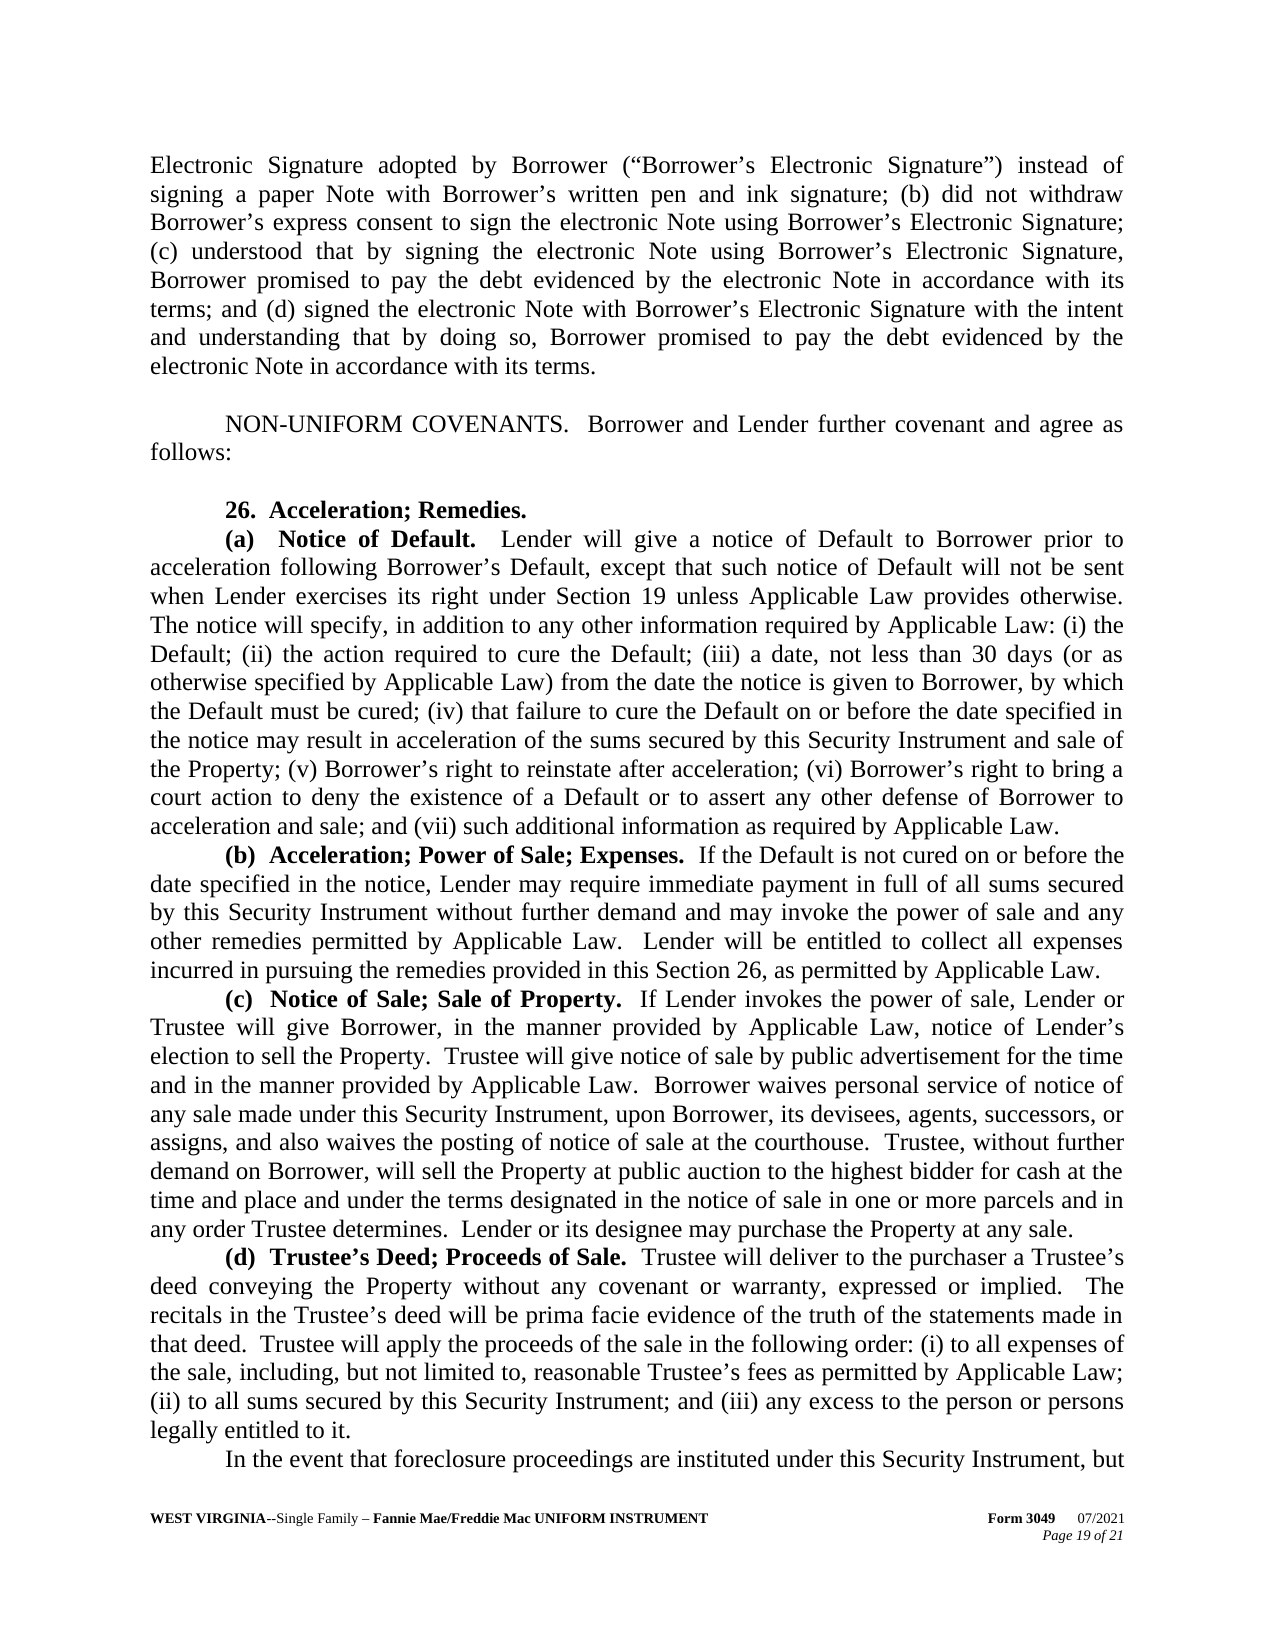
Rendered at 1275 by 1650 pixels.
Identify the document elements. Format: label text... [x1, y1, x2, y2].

text (b) Acceleration; Power of Sale; Expenses. If the Default is not cured on or before the date specified in the notice, Lender may require immediate payment in full of all sums secured by this Security Instrument without further demand and may invoke the power of sale and any other remedies permitted by Applicable Law. Lender will be entitled to collect all expenses incurred in pursuing the remedies provided in this Section 26, as permitted by Applicable Law. [150, 840, 1125, 984]
text (a) Notice of Default. Lender will give a notice of Default to Borrower prior to acceleration following Borrower’s Default, except that such notice of Default will not be sent when Lender exercises its right under Section 19 unless Applicable Law provides otherwise. The notice will specify, in addition to any other information required by Applicable Law: (i) the Default; (ii) the action required to cure the Default; (iii) a date, not less than 30 days (or as otherwise specified by Applicable Law) from the date the notice is given to Borrower, by which the Default must be cured; (iv) that failure to cure the Default on or before the date specified in the notice may result in acceleration of the sums secured by this Security Instrument and sale of the Property; (v) Borrower’s right to reinstate after acceleration; (vi) Borrower’s right to bring a court action to deny the existence of a Default or to assert any other defense of Borrower to acceleration and sale; and (vii) such additional information as required by Applicable Law. [150, 524, 1125, 840]
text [150, 150, 1125, 380]
text 26. Acceleration; Remedies. [150, 495, 1125, 524]
text (c) Notice of Sale; Sale of Property. If Lender invokes the power of sale, Lender or Trustee will give Borrower, in the manner provided by Applicable Law, notice of Lender’s election to sell the Property. Trustee will give notice of sale by public advertisement for the time and in the manner provided by Applicable Law. Borrower waives personal service of notice of any sale made under this Security Instrument, upon Borrower, its devisees, agents, successors, or assigns, and also waives the posting of notice of sale at the courthouse. Trustee, without further demand on Borrower, will sell the Property at public auction to the highest bidder for cash at the time and place and under the terms designated in the notice of sale in one or more parcels and in any order Trustee determines. Lender or its designee may purchase the Property at any sale. [150, 984, 1125, 1242]
text NON-UNIFORM COVENANTS. Borrower and Lender further covenant and agree as follows: [150, 409, 1125, 466]
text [150, 1444, 1125, 1472]
text (d) Trustee’s Deed; Proceeds of Sale. Trustee will deliver to the purchaser a Trustee’s deed conveying the Property without any covenant or warranty, expressed or implied. The recitals in the Trustee’s deed will be prima facie evidence of the truth of the statements made in that deed. Trustee will apply the proceeds of the sale in the following order: (i) to all expenses of the sale, including, but not limited to, reasonable Trustee’s fees as permitted by Applicable Law; (ii) to all sums secured by this Security Instrument; and (iii) any excess to the person or persons legally entitled to it. [150, 1242, 1125, 1444]
